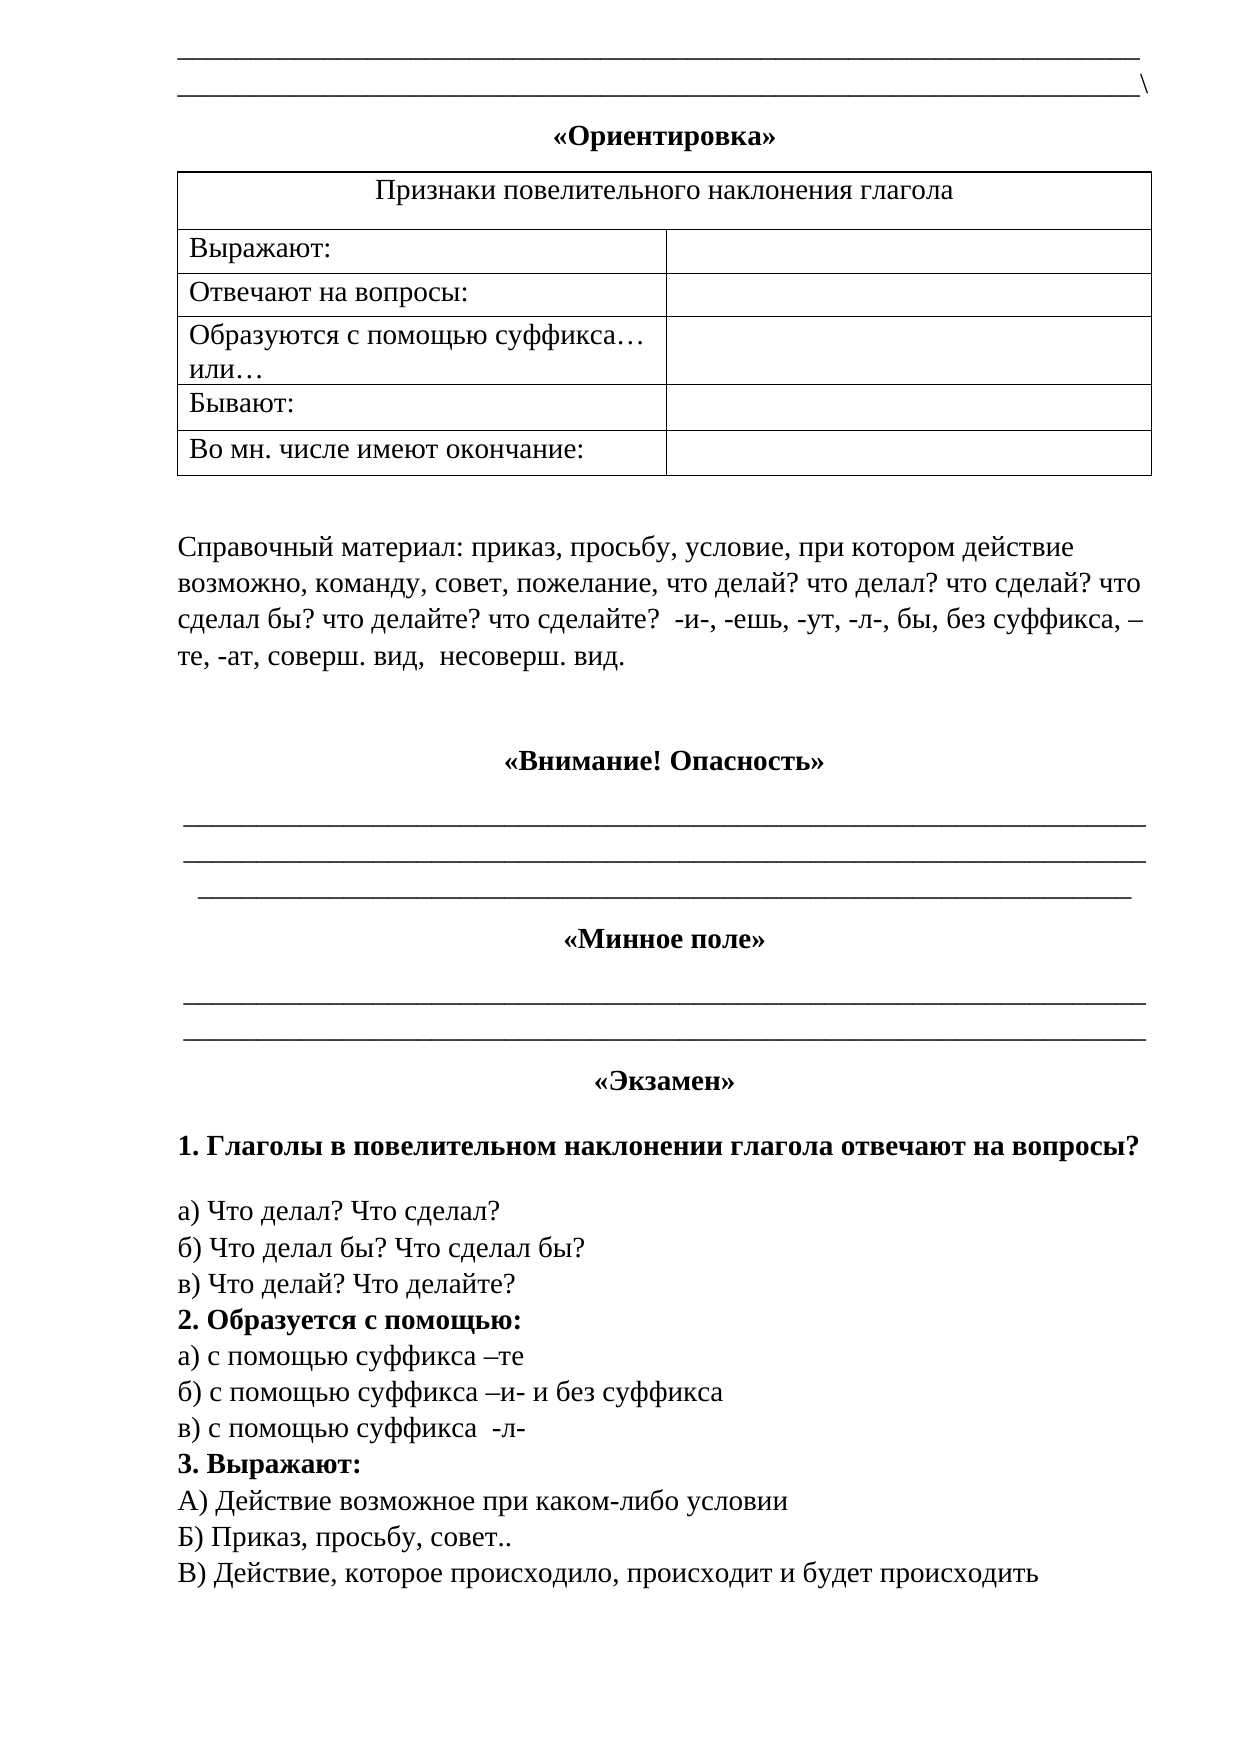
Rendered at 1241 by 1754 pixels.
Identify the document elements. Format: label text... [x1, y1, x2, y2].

text В) Действие, которое происходило, происходит и будет происходить [177, 1555, 1152, 1588]
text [177, 29, 1152, 99]
text «Минное поле» [177, 921, 1152, 955]
text Справочный материал: приказ, просьбу, условие, при котором действие возможно, команду, совет, пожелание, что делай? что делал? что сделай? что сделал бы? что делайте? что сделайте? -и-, -ешь, -ут, -л-, бы, без суффикса, –те, -ат, соверш. вид, несоверш. вид. [177, 529, 1152, 671]
text а) с помощью суффикса –те [177, 1338, 1152, 1372]
text в) с помощью суффикса -л- [177, 1410, 1152, 1444]
text б) Что делал бы? Что сделал бы? [177, 1230, 1152, 1263]
table_cell Отвечают на вопросы: [178, 274, 666, 316]
table_cell [667, 385, 1151, 430]
text А) Действие возможное при каком-либо условии [177, 1483, 1152, 1516]
text «Ориентировка» [177, 118, 1152, 152]
table_cell Бывают: [178, 385, 666, 430]
text б) с помощью суффикса –и- и без суффикса [177, 1374, 1152, 1408]
table_header Признаки повелительного наклонения глагола [178, 173, 1151, 229]
text 3. Выражают: [177, 1447, 1152, 1480]
text в) Что делай? Что делайте? [177, 1266, 1152, 1299]
table_cell [667, 431, 1151, 475]
table_cell [667, 274, 1151, 316]
text Б) Приказ, просьбу, совет.. [177, 1519, 1152, 1552]
table_cell [667, 317, 1151, 384]
text «Экзамен» [177, 1063, 1152, 1096]
text 1. Глаголы в повелительном наклонении глагола отвечают на вопросы? [177, 1128, 1152, 1162]
text ____________________________________________________________________________________________________________________________________________________________________________________________________ [177, 796, 1152, 902]
table_cell [667, 230, 1151, 273]
text ____________________________________________________________________________________________________________________________________ [177, 974, 1152, 1044]
table_cell Выражают: [178, 230, 666, 273]
text 2. Образуется с помощью: [177, 1302, 1152, 1336]
text а) Что делал? Что сделал? [177, 1193, 1152, 1227]
table_cell Во мн. числе имеют окончание: [178, 431, 666, 475]
text «Внимание! Опасность» [177, 743, 1152, 777]
table_cell Образуются с помощью суффикса… или… [178, 317, 666, 384]
